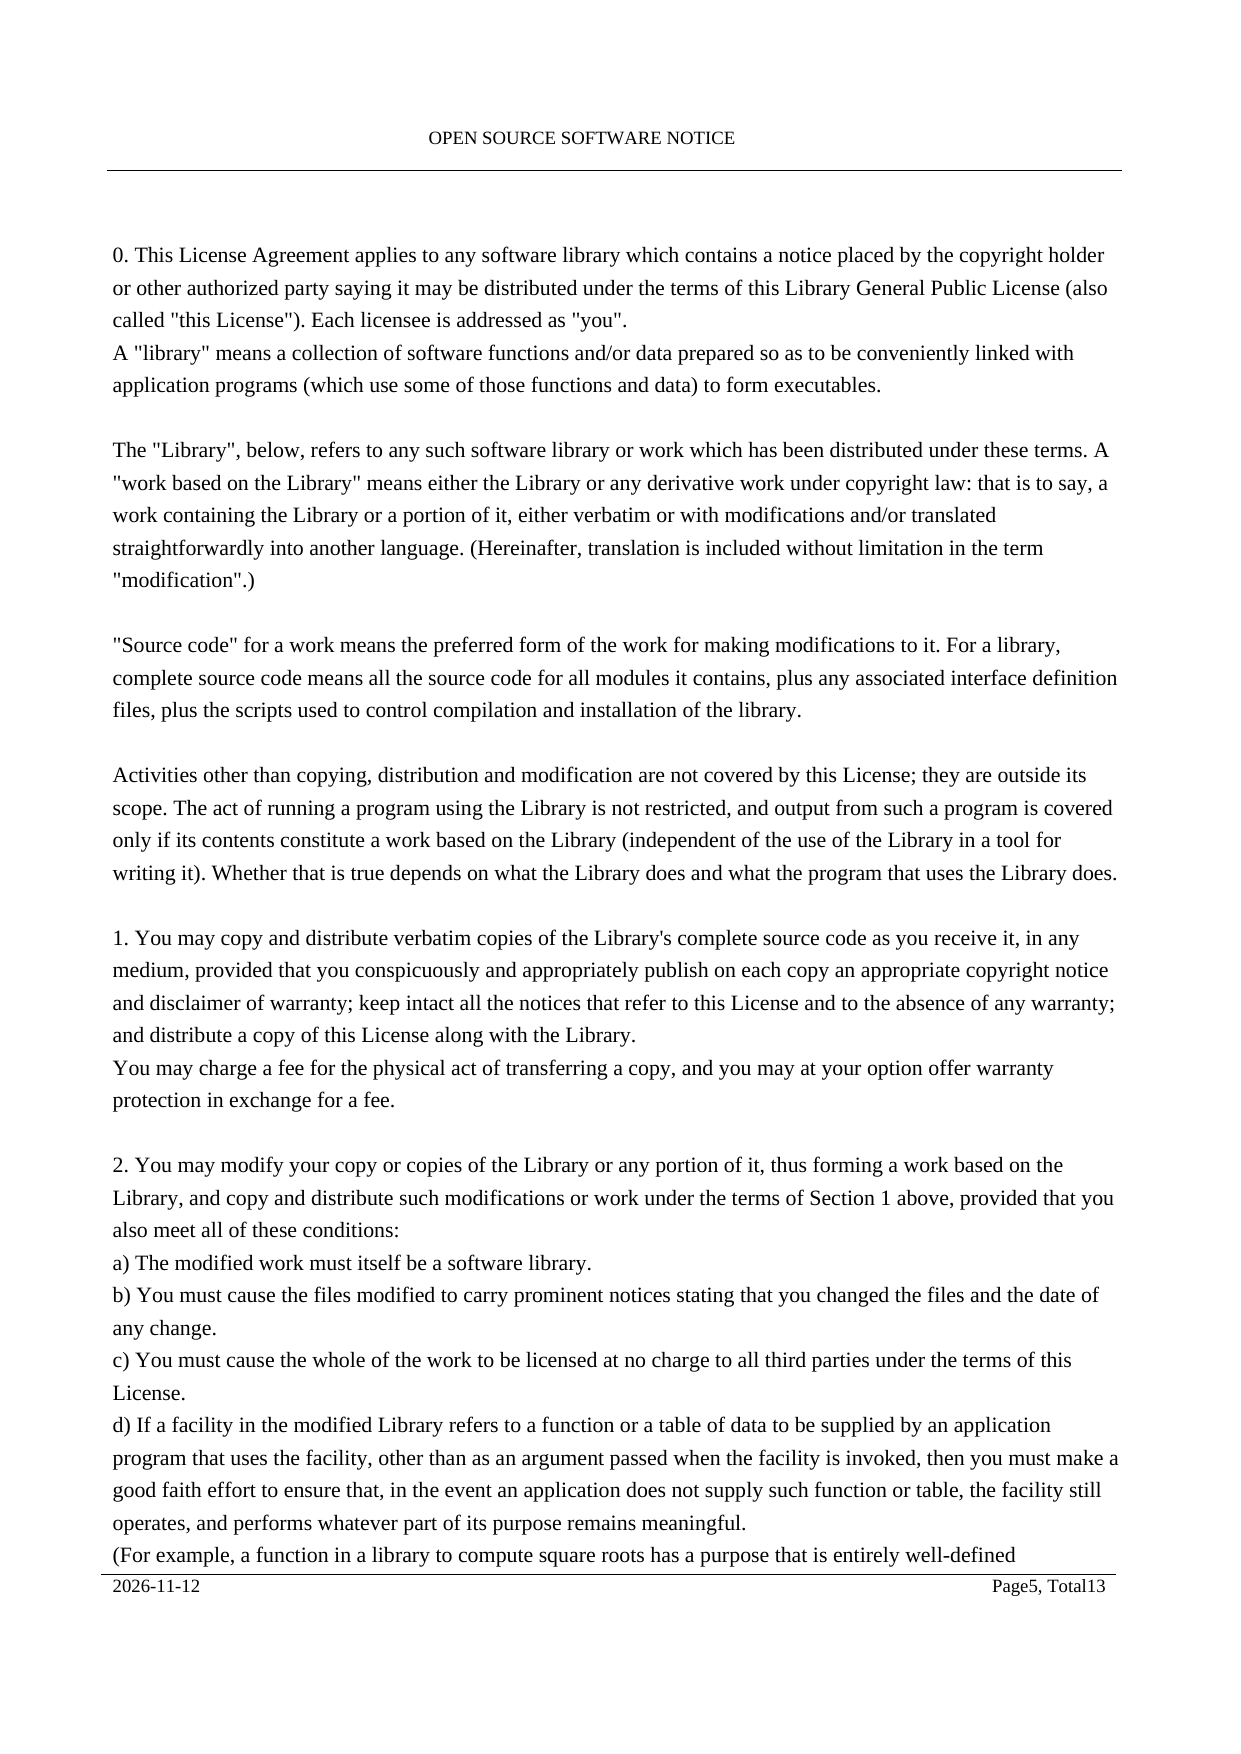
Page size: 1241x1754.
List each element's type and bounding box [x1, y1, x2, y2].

text [112, 206, 1128, 1571]
